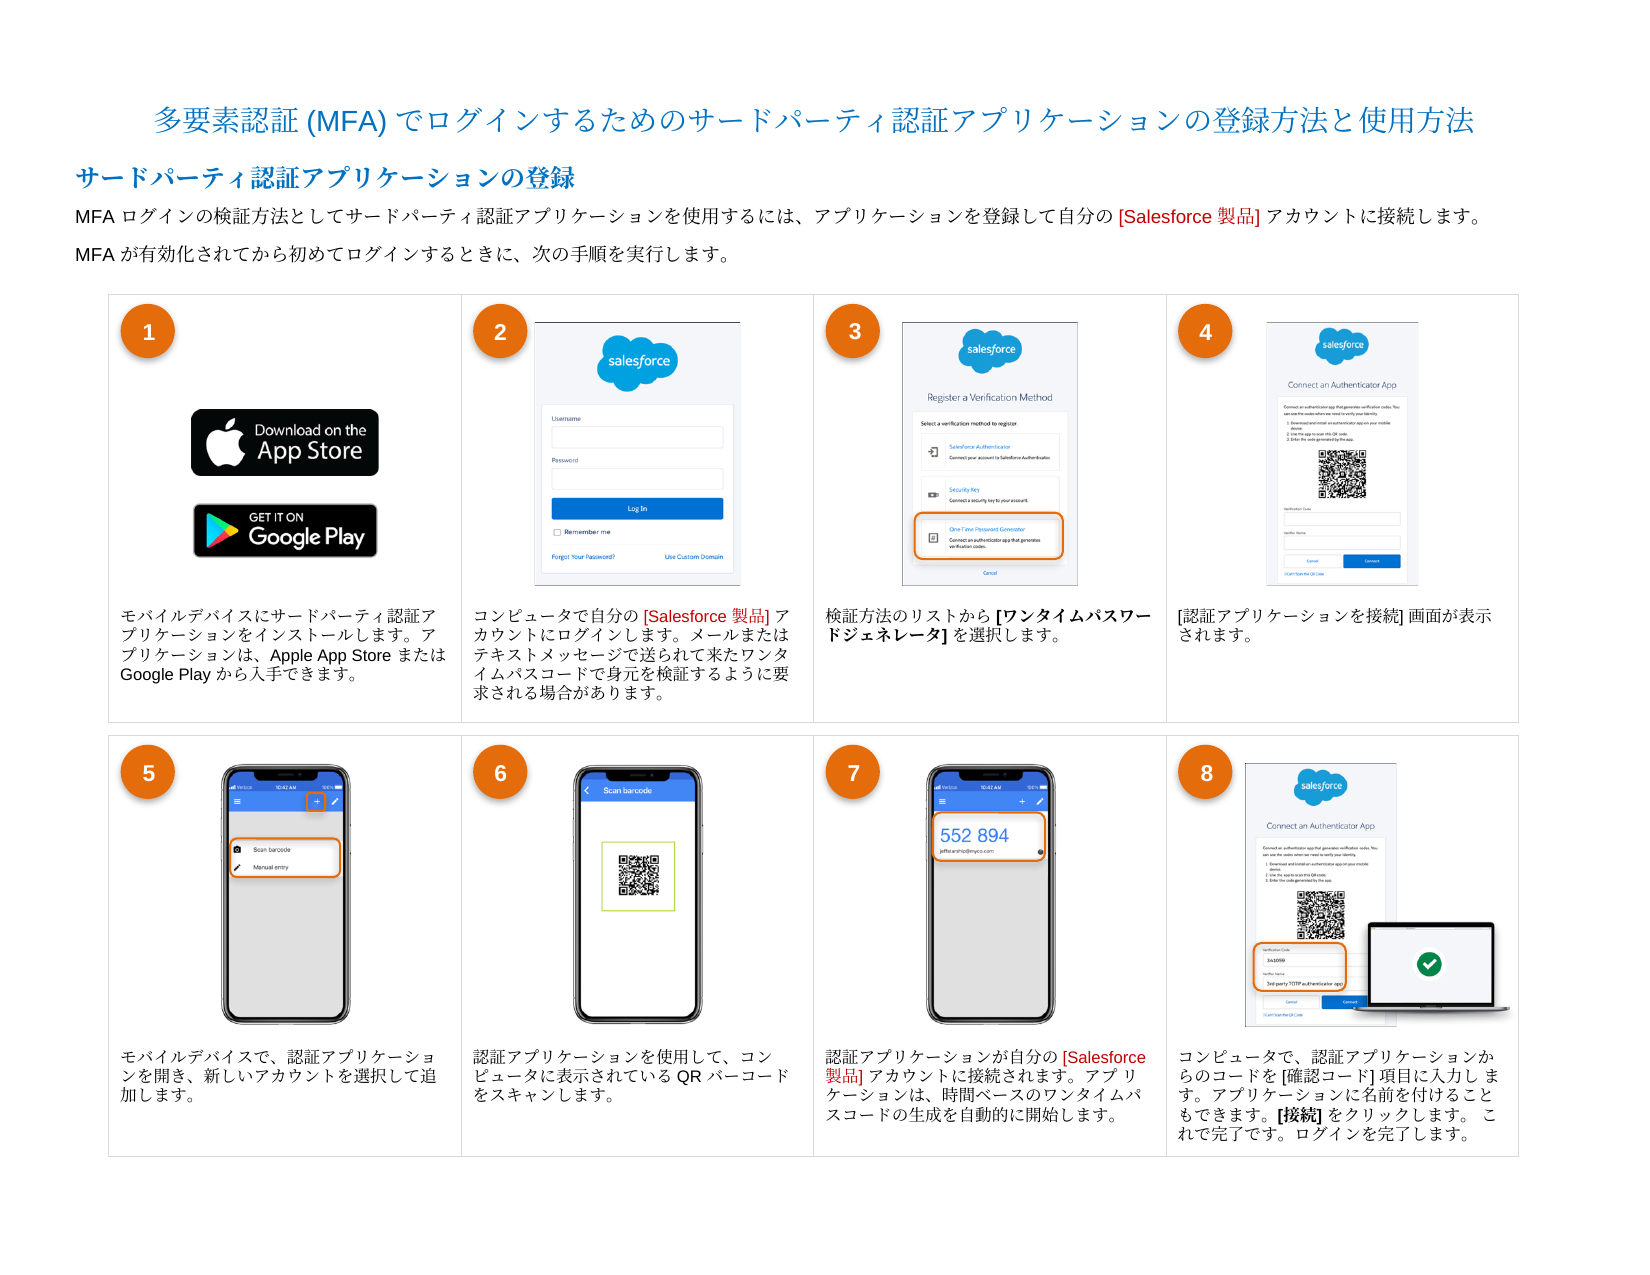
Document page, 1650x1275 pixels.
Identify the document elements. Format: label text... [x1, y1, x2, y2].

table_header [814, 736, 1166, 1048]
picture [191, 409, 379, 476]
table_header [462, 736, 813, 1048]
table_cell 認証アプリケーションが自分の [Salesforce 製品] アカウントに接続されます。アプ リケーションは、時間ベースのワンタイムパスコードの生成を自動的に開始します。 [814, 1048, 1166, 1156]
table_header [462, 295, 813, 607]
picture [191, 501, 379, 559]
text MFA ログインの検証方法としてサードパーティ認証アプリケーションを使用するには、アプリケーションを登録して自分の [Salesforce 製品] アカウントに接続します。 [75, 206, 1611, 227]
picture [571, 763, 704, 1027]
text 多要素認証 (MFA) でログインするためのサードパーティ認証アプリケーションの登録方法と使用方法 [75, 104, 1552, 137]
table_cell コンピュータで自分の [Salesforce 製品] アカウントにログインします。メールまたはテキストメッセージで送られて来たワンタイムパスコードで身元を検証するように要求される場合があります。 [462, 607, 813, 722]
picture [1245, 763, 1512, 1027]
table_header [1167, 736, 1518, 1048]
table_header [109, 736, 461, 1048]
table_header [814, 295, 1166, 607]
table_cell 検証方法のリストから [ワンタイムパスワードジェネレータ] を選択します。 [814, 607, 1166, 722]
picture [534, 322, 741, 586]
picture [1266, 322, 1419, 586]
table_cell 認証アプリケーションを使用して、コンピュータに表示されている QR バーコードをスキャンします。 [462, 1048, 813, 1156]
text MFA が有効化されてから初めてログインするときに、次の手順を実行します。 [75, 244, 1552, 266]
table_cell コンピュータで、認証アプリケーションからのコードを [確認コード] 項目に入力し ます。アプリケーションに名前を付けることもできます。[接続] をクリックします。 これで完了です。ログインを完了します。 [1167, 1048, 1518, 1156]
table_cell [認証アプリケーションを接続] 画面が表示されます。 [1167, 607, 1518, 722]
table_cell モバイルデバイスで、認証アプリケーションを開き、新しいアカウントを選択して追加します。 [109, 1048, 461, 1156]
picture [902, 322, 1078, 586]
picture [924, 763, 1057, 1027]
picture [219, 763, 352, 1027]
text サードパーティ認証アプリケーションの登録 [75, 164, 1552, 193]
table_header [109, 295, 461, 607]
table_header [1167, 295, 1518, 607]
table_cell モバイルデバイスにサードパーティ認証アプリケーションをインストールします。アプリケーションは、Apple App Store または Google Play から入手できます。 [109, 607, 461, 722]
